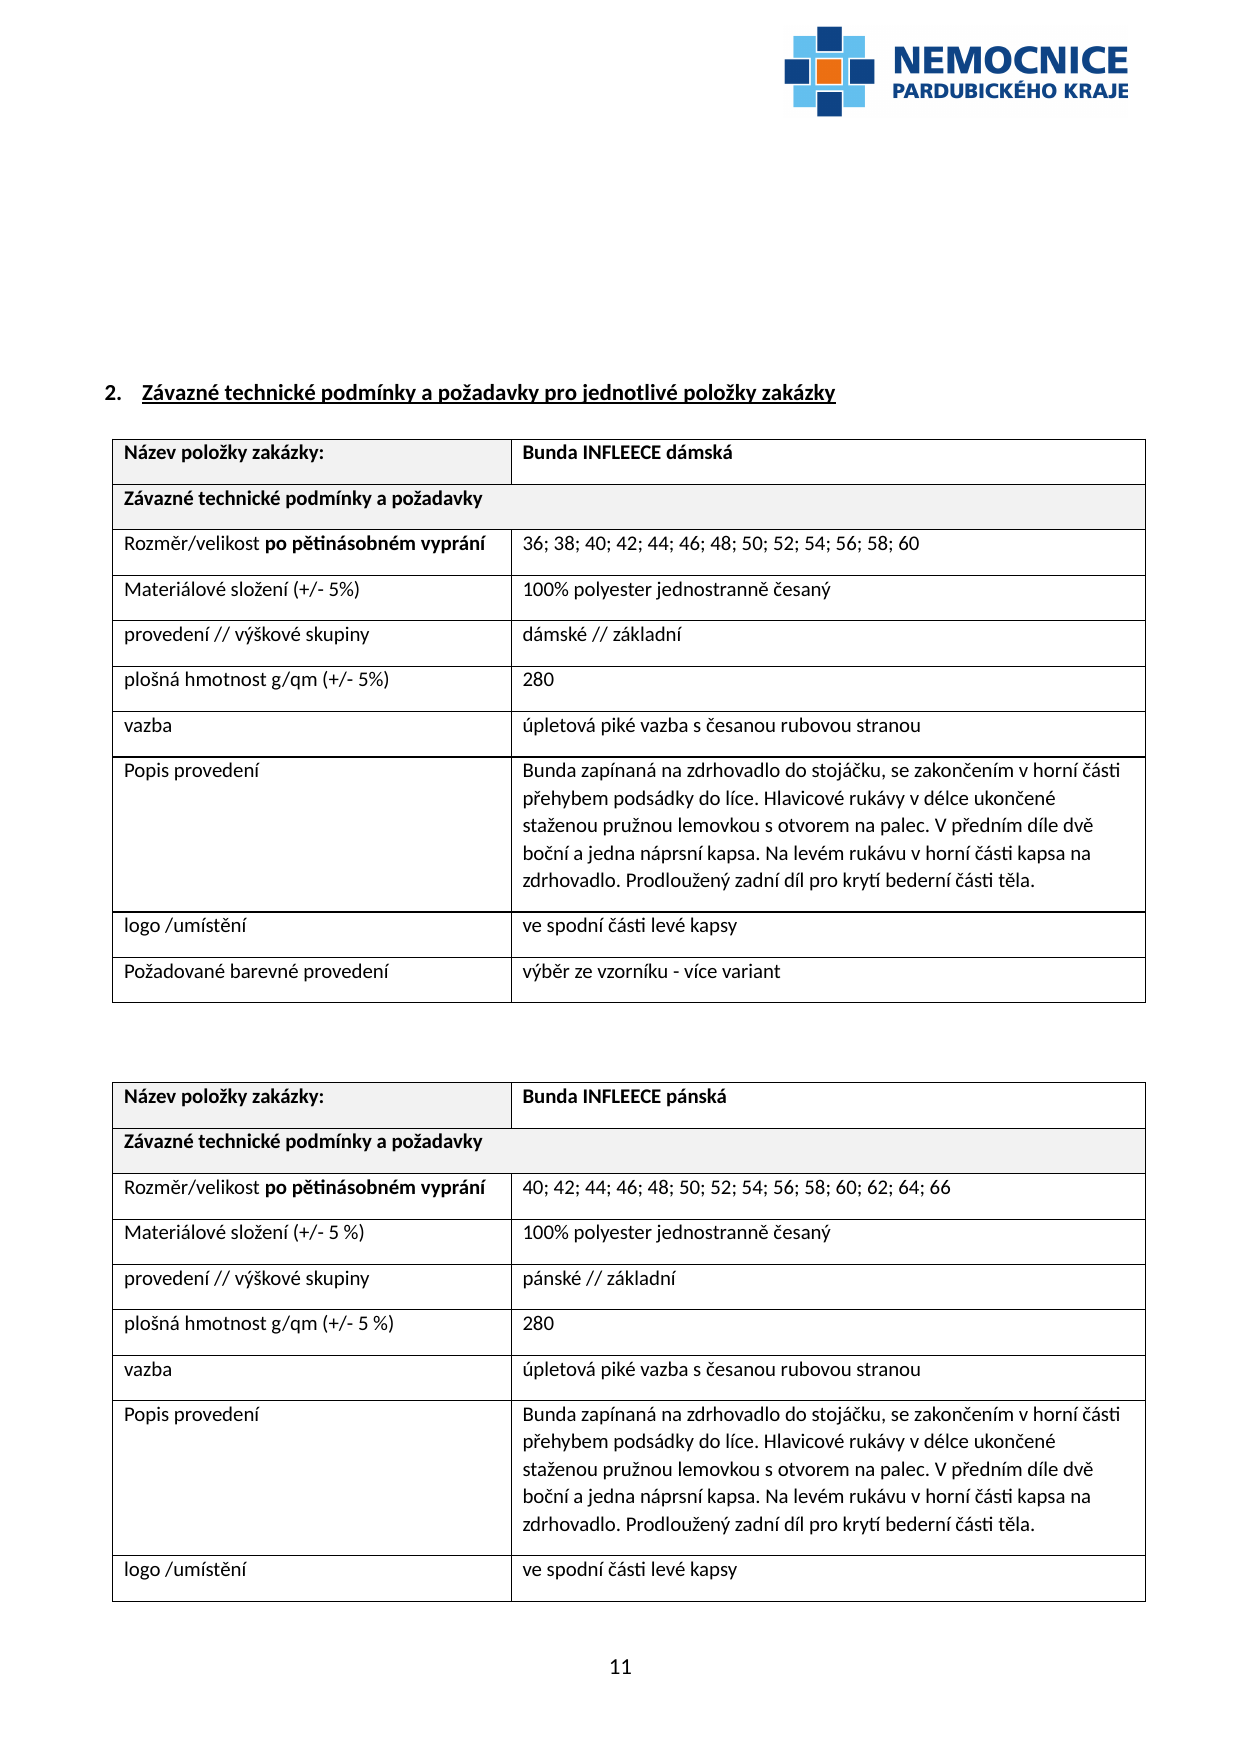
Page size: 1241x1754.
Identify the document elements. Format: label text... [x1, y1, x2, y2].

table_cell Požadované barevné provedení [113, 958, 511, 1002]
table_header Bunda INFLEECE pánská [512, 1083, 1145, 1128]
table_cell Rozměr/velikost po pětinásobném vyprání [113, 530, 511, 575]
picture [783, 25, 1128, 118]
table_cell dámské // základní [512, 621, 1145, 666]
table_cell provedení // výškové skupiny [113, 1265, 511, 1309]
table_cell Závazné technické podmínky a požadavky [113, 1129, 1145, 1173]
table_cell plošná hmotnost g/qm (+/- 5%) [113, 667, 511, 711]
table_cell 40; 42; 44; 46; 48; 50; 52; 54; 56; 58; 60; 62; 64; 66 [512, 1174, 1145, 1218]
table_header Název položky zakázky: [113, 440, 511, 484]
table_cell provedení // výškové skupiny [113, 621, 511, 666]
table_cell 100% polyester jednostranně česaný [512, 576, 1145, 620]
table_cell plošná hmotnost g/qm (+/- 5 %) [113, 1310, 511, 1355]
table_cell Bunda zapínaná na zdrhovadlo do stojáčku, se zakončením v horní části přehybem podsádky do líce. Hlavicové rukávy v délce ukončené staženou pružnou lemovkou s otvorem na palec. V předním díle dvě boční a jedna náprsní kapsa. Na levém rukávu v horní části kapsa na zdrhovadlo. Prodloužený zadní díl pro krytí bederní části těla. [512, 1401, 1145, 1555]
table_cell vazba [113, 1356, 511, 1400]
table_cell 36; 38; 40; 42; 44; 46; 48; 50; 52; 54; 56; 58; 60 [512, 530, 1145, 575]
table_cell Rozměr/velikost po pětinásobném vyprání [113, 1174, 511, 1218]
table_header Název položky zakázky: [113, 1083, 511, 1128]
table_cell logo /umístění [113, 913, 511, 957]
table_cell Popis provedení [113, 1401, 511, 1555]
table_cell ve spodní části levé kapsy [512, 913, 1145, 957]
table_cell ve spodní části levé kapsy [512, 1556, 1145, 1601]
table_cell logo /umístění [113, 1556, 511, 1601]
table_cell Popis provedení [113, 758, 511, 911]
table_cell úpletová piké vazba s česanou rubovou stranou [512, 712, 1145, 756]
table_cell pánské // základní [512, 1265, 1145, 1309]
table_cell výběr ze vzorníku - více variant [512, 958, 1145, 1002]
table_cell 280 [512, 1310, 1145, 1355]
table_cell Materiálové složení (+/- 5 %) [113, 1220, 511, 1264]
list Závazné technické podmínky a požadavky pro jednotlivé položky zakázky [104, 378, 1128, 406]
table_cell úpletová piké vazba s česanou rubovou stranou [512, 1356, 1145, 1400]
table_cell vazba [113, 712, 511, 756]
table_cell 100% polyester jednostranně česaný [512, 1220, 1145, 1264]
table_cell Materiálové složení (+/- 5%) [113, 576, 511, 620]
table_cell Závazné technické podmínky a požadavky [113, 485, 1145, 529]
table_header Bunda INFLEECE dámská [512, 440, 1145, 484]
table_cell Bunda zapínaná na zdrhovadlo do stojáčku, se zakončením v horní části přehybem podsádky do líce. Hlavicové rukávy v délce ukončené staženou pružnou lemovkou s otvorem na palec. V předním díle dvě boční a jedna náprsní kapsa. Na levém rukávu v horní části kapsa na zdrhovadlo. Prodloužený zadní díl pro krytí bederní části těla. [512, 758, 1145, 911]
table_cell 280 [512, 667, 1145, 711]
